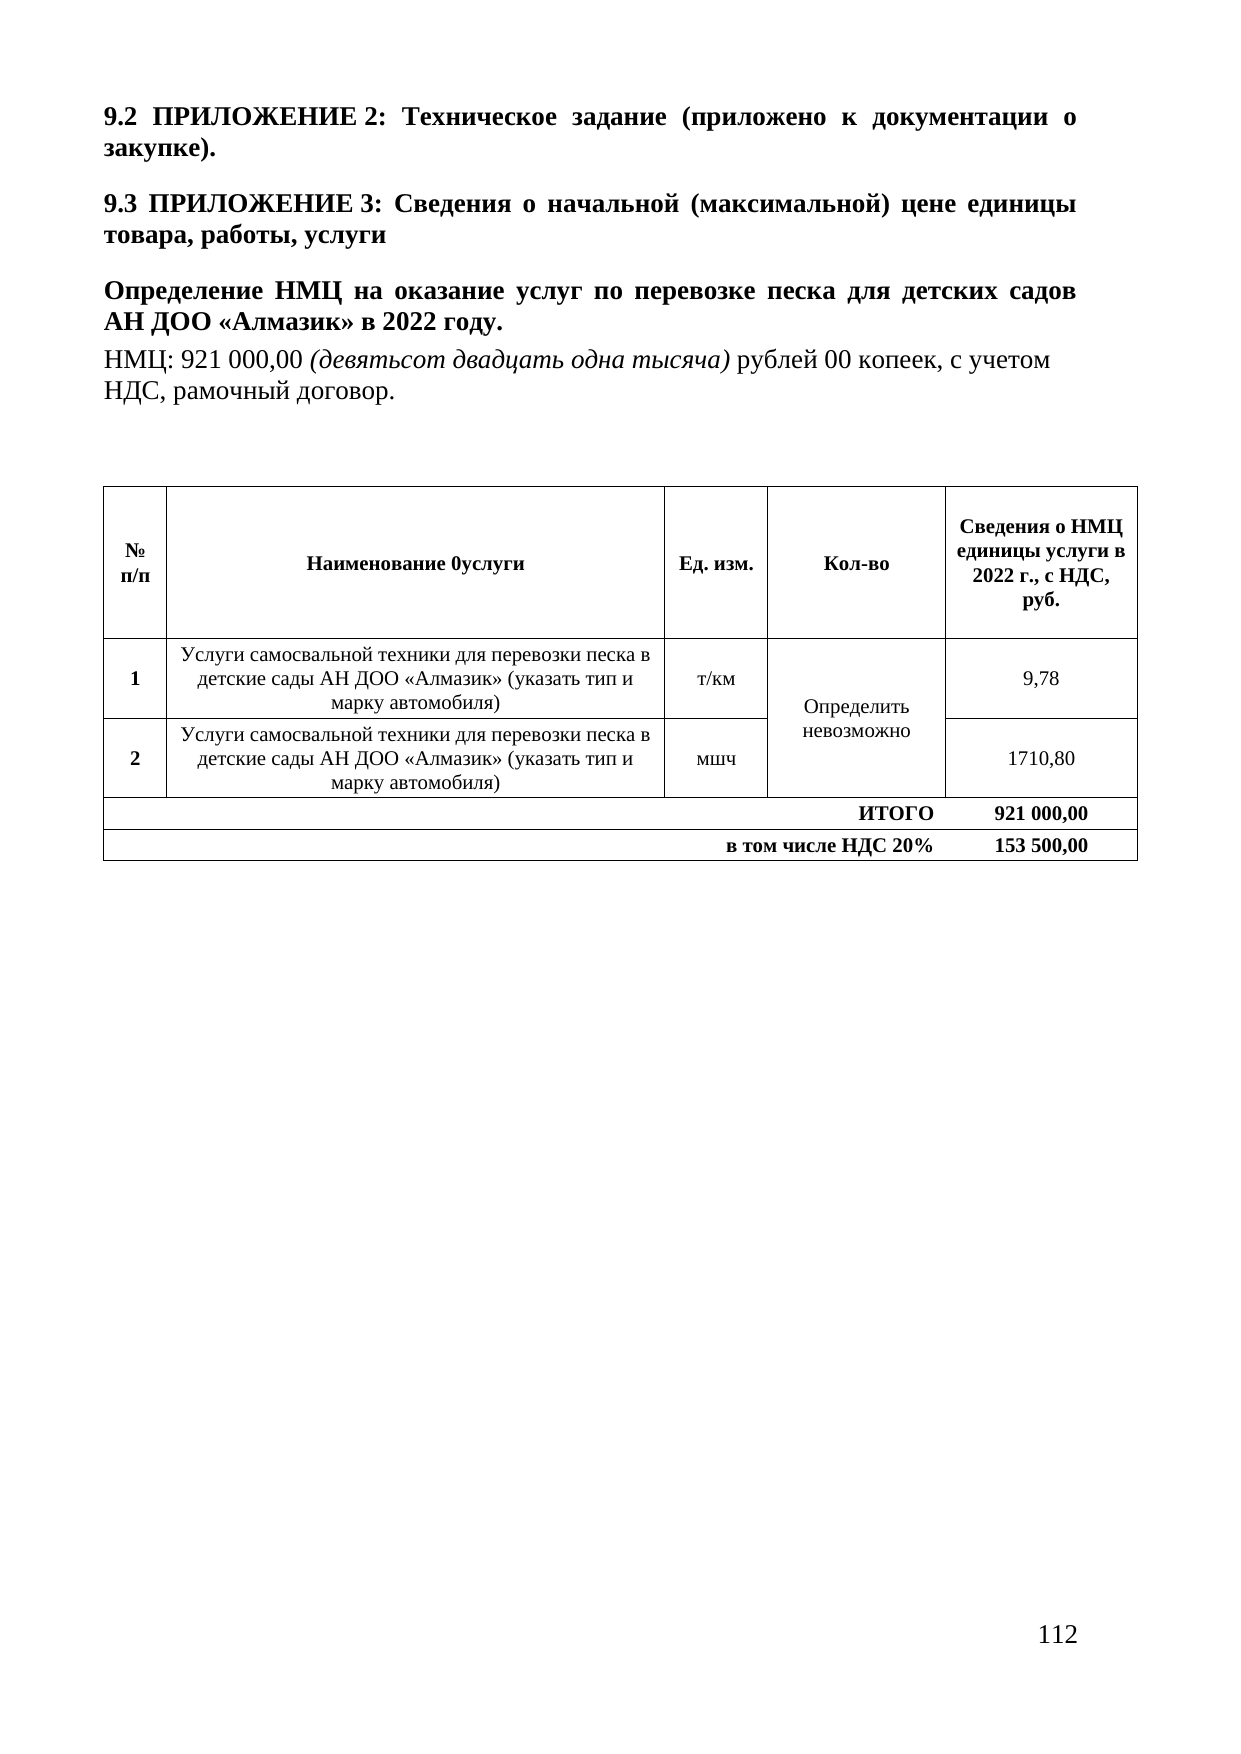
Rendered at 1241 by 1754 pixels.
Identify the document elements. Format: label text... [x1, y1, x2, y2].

table_cell 1 [104, 639, 166, 717]
table_header Ед. изм. [665, 487, 767, 638]
table_cell Услуги самосвальной техники для перевозки песка в детские сады АН ДОО «Алмазик» (указать тип и марку автомобиля) [167, 639, 664, 717]
table_cell 153 500,00 [945, 830, 1137, 860]
text 9.3 ПРИЛОЖЕНИЕ 3: Сведения о начальной (максимальной) цене единицы товара, работы, услуги [103, 187, 1078, 249]
table_header № п/п [104, 487, 166, 638]
table_cell 2 [104, 719, 166, 797]
table_cell 1710,80 [946, 719, 1137, 797]
table_header Наименование 0услуги [167, 487, 664, 638]
table_cell 9,78 [946, 639, 1137, 717]
table_cell Услуги самосвальной техники для перевозки песка в детские сады АН ДОО «Алмазик» (указать тип и марку автомобиля) [167, 719, 664, 797]
table_cell мшч [665, 719, 767, 797]
text НМЦ: 921 000,00 (девятьсот двадцать одна тысяча) рублей 00 копеек, с учетом НДС, рамочный договор. [103, 343, 1078, 405]
table_cell т/км [665, 639, 767, 717]
table_header Сведения о НМЦ единицы услуги в 2022 г., с НДС, руб. [946, 487, 1137, 638]
table_cell Определить невозможно [768, 639, 945, 797]
table_cell ИТОГО [104, 798, 945, 828]
table_header Кол-во [768, 487, 945, 638]
table_cell 921 000,00 [945, 798, 1137, 828]
text Определение НМЦ на оказание услуг по перевозке песка для детских садов АН ДОО «Алмазик» в 2022 году. [103, 274, 1078, 337]
list 9.2 ПРИЛОЖЕНИЕ 2: Техническое задание (приложено к документации о закупке). [103, 100, 1078, 162]
table_cell в том числе НДС 20% [104, 830, 945, 860]
